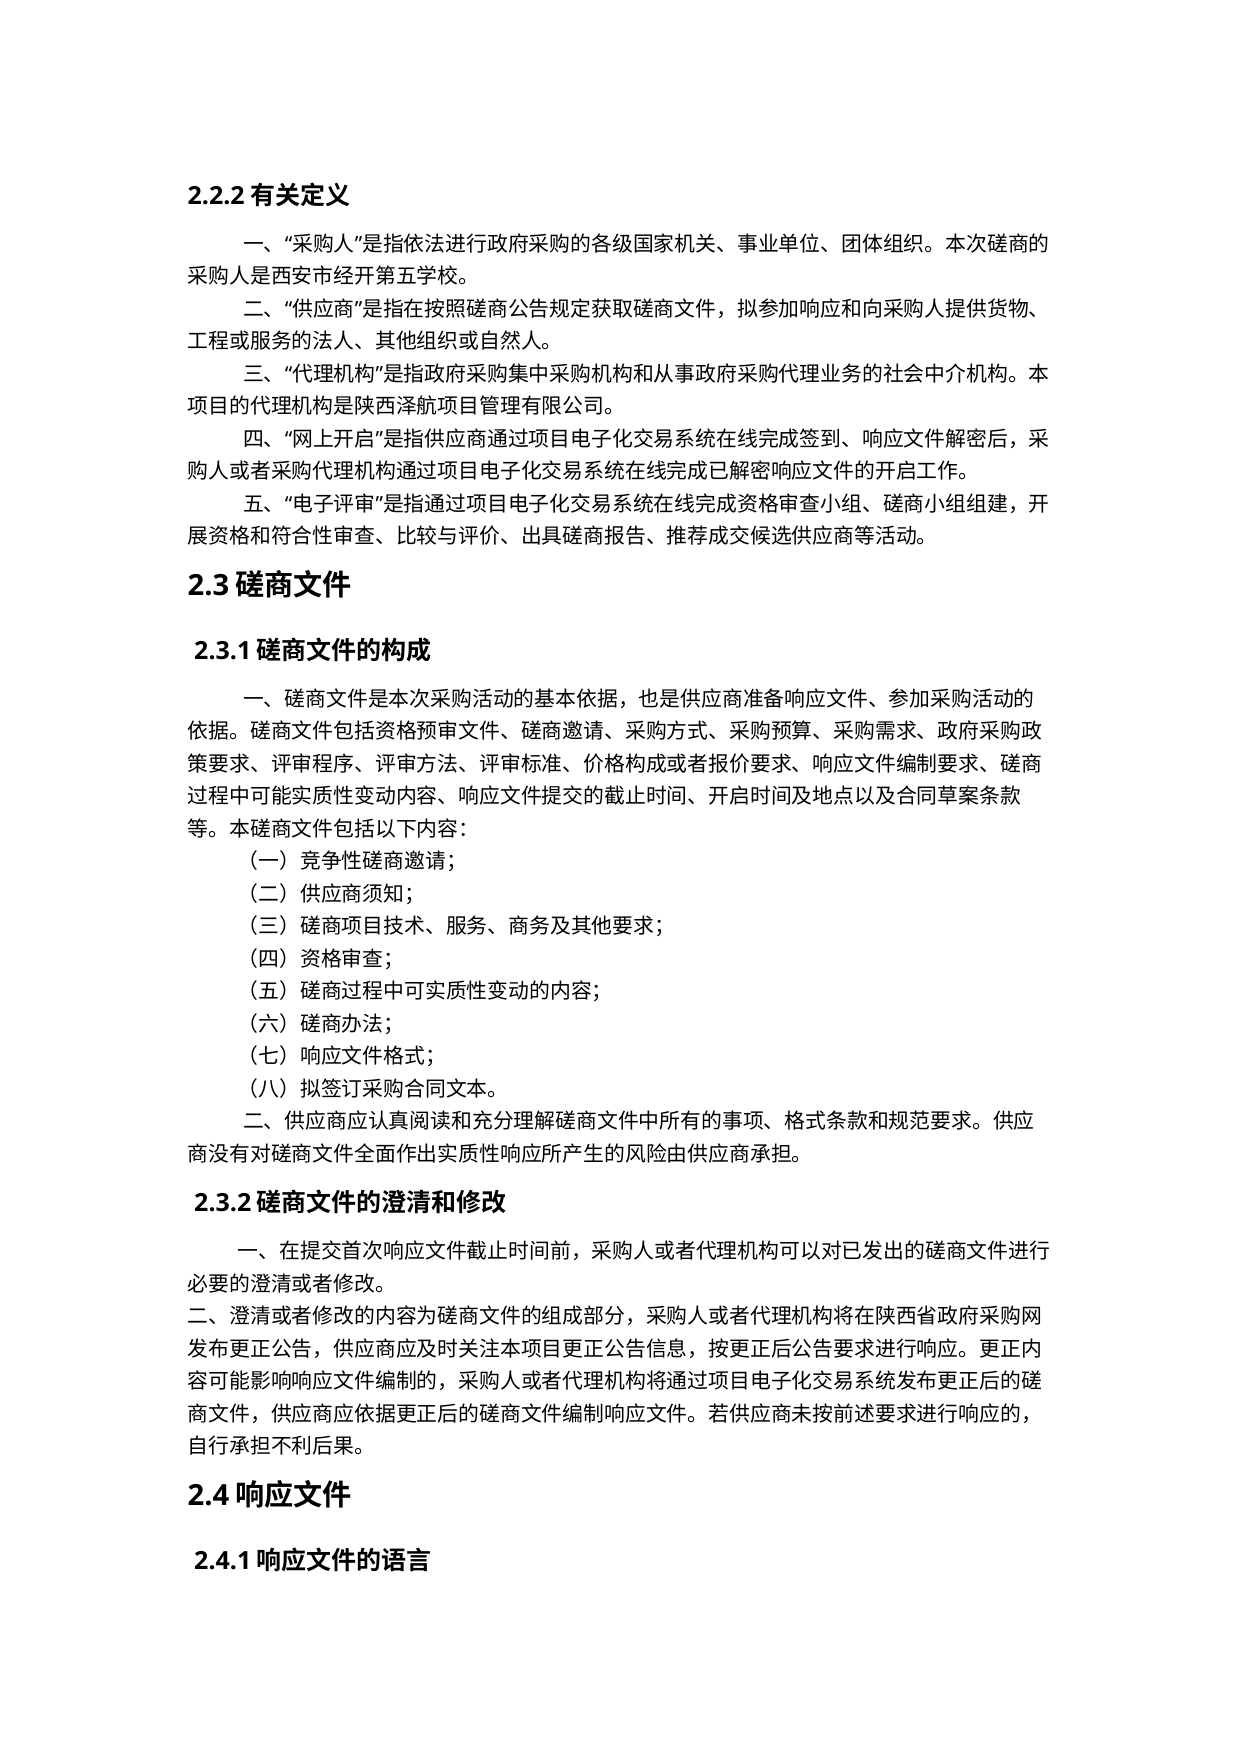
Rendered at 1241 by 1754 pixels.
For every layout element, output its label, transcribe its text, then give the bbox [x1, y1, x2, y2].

text （五）磋商过程中可实质性变动的内容； [187, 974, 1053, 1007]
text 二、澄清或者修改的内容为磋商文件的组成部分，采购人或者代理机构将在陕西省政府采购网发布更正公告，供应商应及时关注本项目更正公告信息，按更正后公告要求进行响应。更正内容可能影响响应文件编制的，采购人或者代理机构将通过项目电子化交易系统发布更正后的磋商文件，供应商应依据更正后的磋商文件编制响应文件。若供应商未按前述要求进行响应的，自行承担不利后果。 [187, 1299, 1053, 1462]
text 二、供应商应认真阅读和充分理解磋商文件中所有的事项、格式条款和规范要求。供应商没有对磋商文件全面作出实质性响应所产生的风险由供应商承担。 [187, 1104, 1053, 1169]
text 2.3.1磋商文件的构成 [187, 617, 1053, 682]
text （八）拟签订采购合同文本。 [187, 1072, 1053, 1104]
text （三）磋商项目技术、服务、商务及其他要求； [187, 909, 1053, 942]
text 2.3.2磋商文件的澄清和修改 [187, 1169, 1053, 1234]
text （四）资格审查； [187, 942, 1053, 974]
text （六）磋商办法； [187, 1007, 1053, 1039]
text 二、“供应商”是指在按照磋商公告规定获取磋商文件，拟参加响应和向采购人提供货物、工程或服务的法人、其他组织或自然人。 [187, 292, 1053, 357]
text 五、“电子评审”是指通过项目电子化交易系统在线完成资格审查小组、磋商小组组建，开展资格和符合性审查、比较与评价、出具磋商报告、推荐成交候选供应商等活动。 [187, 487, 1053, 552]
text 2.3磋商文件 [187, 552, 1053, 617]
text （二）供应商须知； [187, 877, 1053, 909]
text 三、“代理机构”是指政府采购集中采购机构和从事政府采购代理业务的社会中介机构。本项目的代理机构是陕西泽航项目管理有限公司。 [187, 357, 1053, 422]
text （一）竞争性磋商邀请； [187, 844, 1053, 877]
text 2.4.1响应文件的语言 [187, 1527, 1053, 1592]
text 四、“网上开启”是指供应商通过项目电子化交易系统在线完成签到、响应文件解密后，采购人或者采购代理机构通过项目电子化交易系统在线完成已解密响应文件的开启工作。 [187, 422, 1053, 487]
text 一、在提交首次响应文件截止时间前，采购人或者代理机构可以对已发出的磋商文件进行必要的澄清或者修改。 [187, 1234, 1053, 1299]
text 一、磋商文件是本次采购活动的基本依据，也是供应商准备响应文件、参加采购活动的依据。磋商文件包括资格预审文件、磋商邀请、采购方式、采购预算、采购需求、政府采购政策要求、评审程序、评审方法、评审标准、价格构成或者报价要求、响应文件编制要求、磋商过程中可能实质性变动内容、响应文件提交的截止时间、开启时间及地点以及合同草案条款等。本磋商文件包括以下内容： [187, 682, 1053, 844]
text （七）响应文件格式； [187, 1039, 1053, 1072]
text 2.4响应文件 [187, 1462, 1053, 1527]
text 2.2.2有关定义 [187, 162, 1053, 227]
text 一、“采购人”是指依法进行政府采购的各级国家机关、事业单位、团体组织。本次磋商的采购人是西安市经开第五学校。 [187, 227, 1053, 292]
